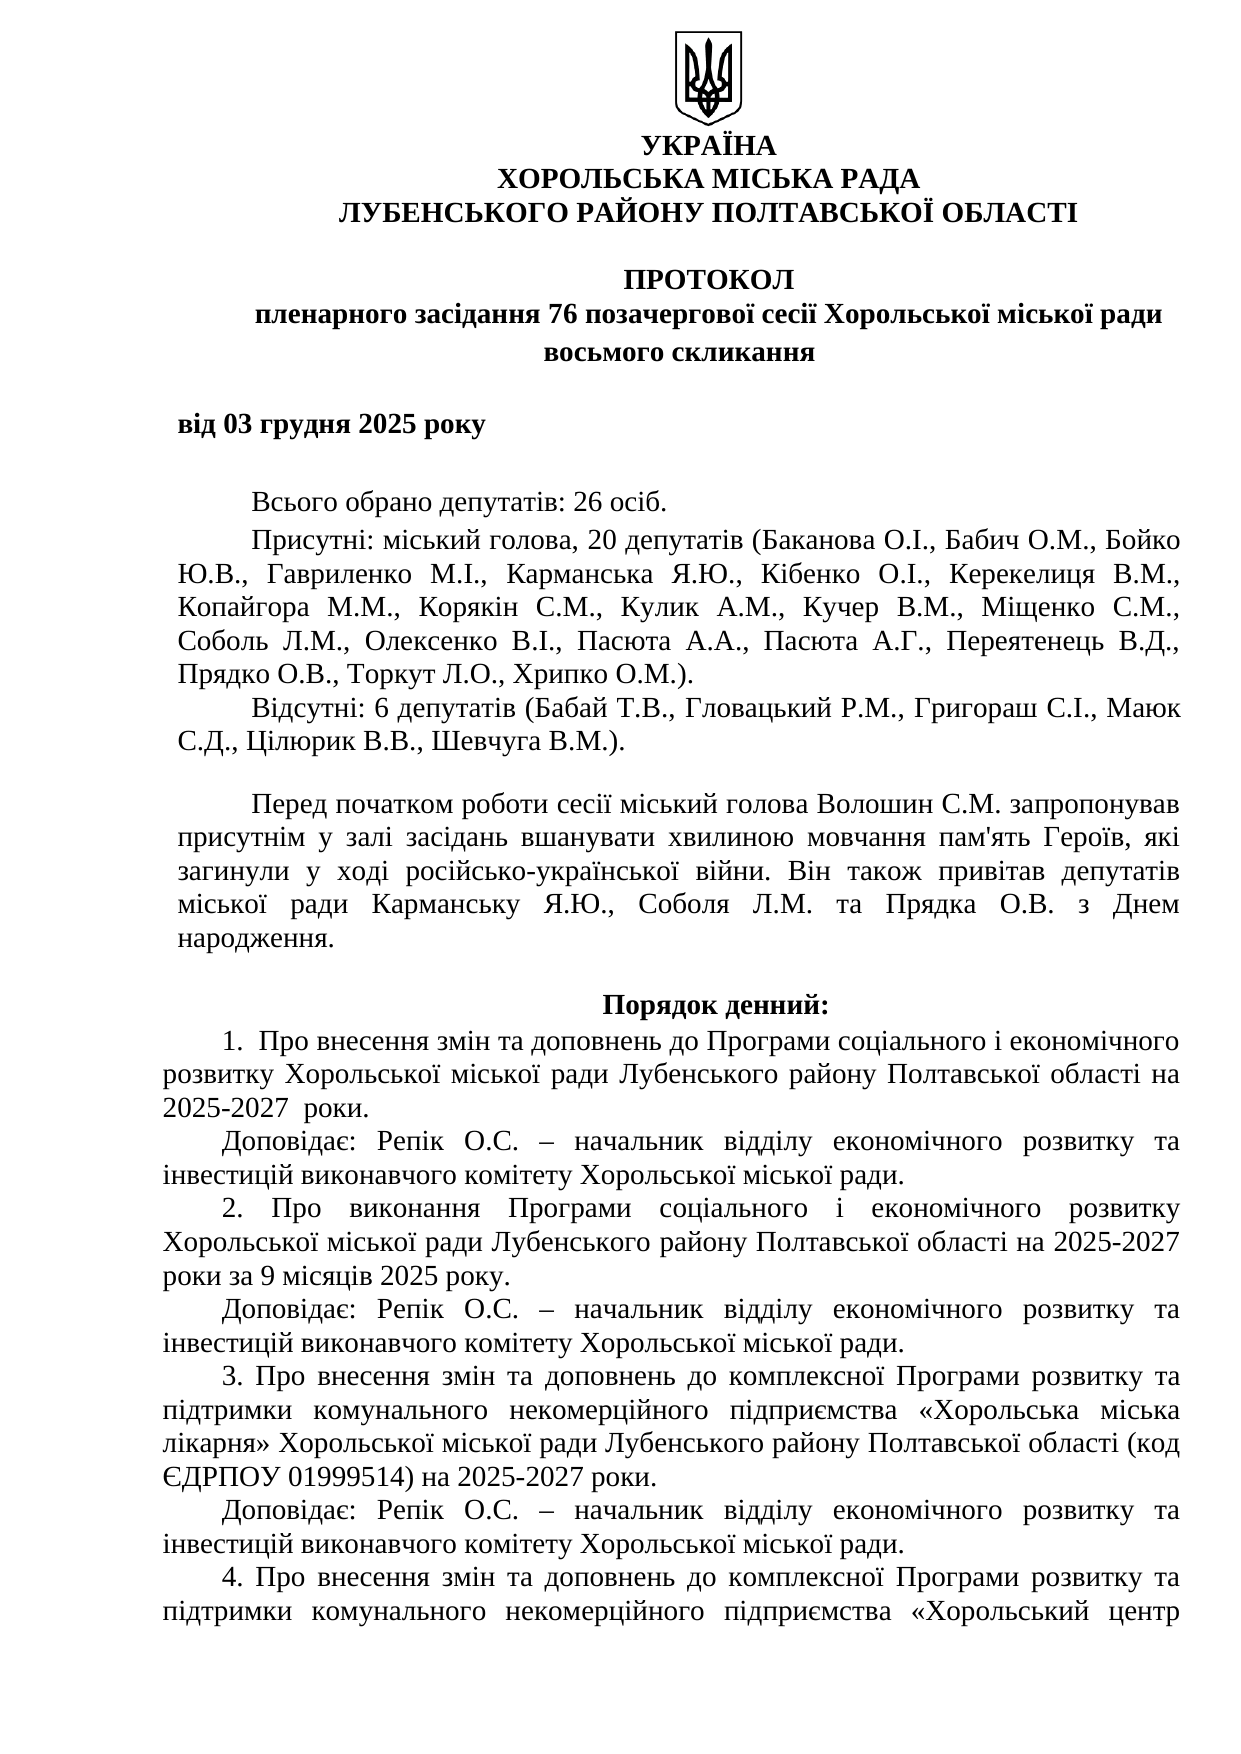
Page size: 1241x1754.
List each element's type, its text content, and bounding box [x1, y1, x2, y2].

text ХОРОЛЬСЬКА МІСЬКА РАДА [177, 162, 1181, 195]
text 1. Про внесення змін та доповнень до Програми соціального і економічного розвитку Хорольської міської ради Лубенського району Полтавської області на 2025-2027 роки. [162, 1023, 1181, 1123]
text Доповідає: Репік О.С. – начальник відділу економічного розвитку та інвестицій виконавчого комітету Хорольської міської ради. [162, 1492, 1181, 1559]
text ПРОТОКОЛ [177, 262, 1181, 296]
text від 03 грудня 2025 року [177, 407, 1181, 440]
text пленарного засідання 76 позачергової сесії Хорольської міської ради восьмого скликання [177, 296, 1181, 368]
text Відсутні: 6 депутатів (Бабай Т.В., Гловацький Р.М., Григораш С.І., Маюк С.Д., Цілюрик В.В., Шевчуга В.М.). [177, 690, 1181, 757]
text Присутні: міський голова, 20 депутатів (Баканова О.І., Бабич О.М., Бойко Ю.В., Гавриленко М.І., Карманська Я.Ю., Кібенко О.І., Керекелиця В.М., Копайгора М.М., Корякін С.М., Кулик А.М., Кучер В.М., Міщенко С.М., Соболь Л.М., Олексенко В.І., Пасюта А.А., Пасюта А.Г., Переятенець В.Д., Прядко О.В., Торкут Л.О., Хрипко О.М.). [177, 522, 1181, 690]
text ЛУБЕНСЬКОГО РАЙОНУ ПОЛТАВСЬКОЇ ОБЛАСТІ [177, 195, 1181, 229]
text Порядок денний: [177, 987, 1181, 1021]
text Доповідає: Репік О.С. – начальник відділу економічного розвитку та інвестицій виконавчого комітету Хорольської міської ради. [162, 1291, 1181, 1358]
text Перед початком роботи сесії міський голова Волошин С.М. запропонував присутнім у залі засідань вшанувати хвилиною мовчання пам'ять Героїв, які загинули у ході російсько-української війни. Він також привітав депутатів міської ради Карманську Я.Ю., Соболя Л.М. та Прядка О.В. з Днем народження. [177, 786, 1181, 953]
text Доповідає: Репік О.С. – начальник відділу економічного розвитку та інвестицій виконавчого комітету Хорольської міської ради. [162, 1123, 1181, 1191]
text 2. Про виконання Програми соціального і економічного розвитку Хорольської міської ради Лубенського району Полтавської області на 2025-2027 роки за 9 місяців 2025 року. [162, 1191, 1181, 1291]
text УКРАЇНА [177, 128, 1181, 162]
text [162, 1559, 1181, 1627]
picture [673, 29, 744, 128]
text Всього обрано депутатів: 26 осіб. [177, 484, 1181, 517]
text 3. Про внесення змін та доповнень до комплексної Програми розвитку та підтримки комунального некомерційного підприємства «Хорольська міська лікарня» Хорольської міської ради Лубенського району Полтавської області (код ЄДРПОУ 01999514) на 2025-2027 роки. [162, 1358, 1181, 1492]
